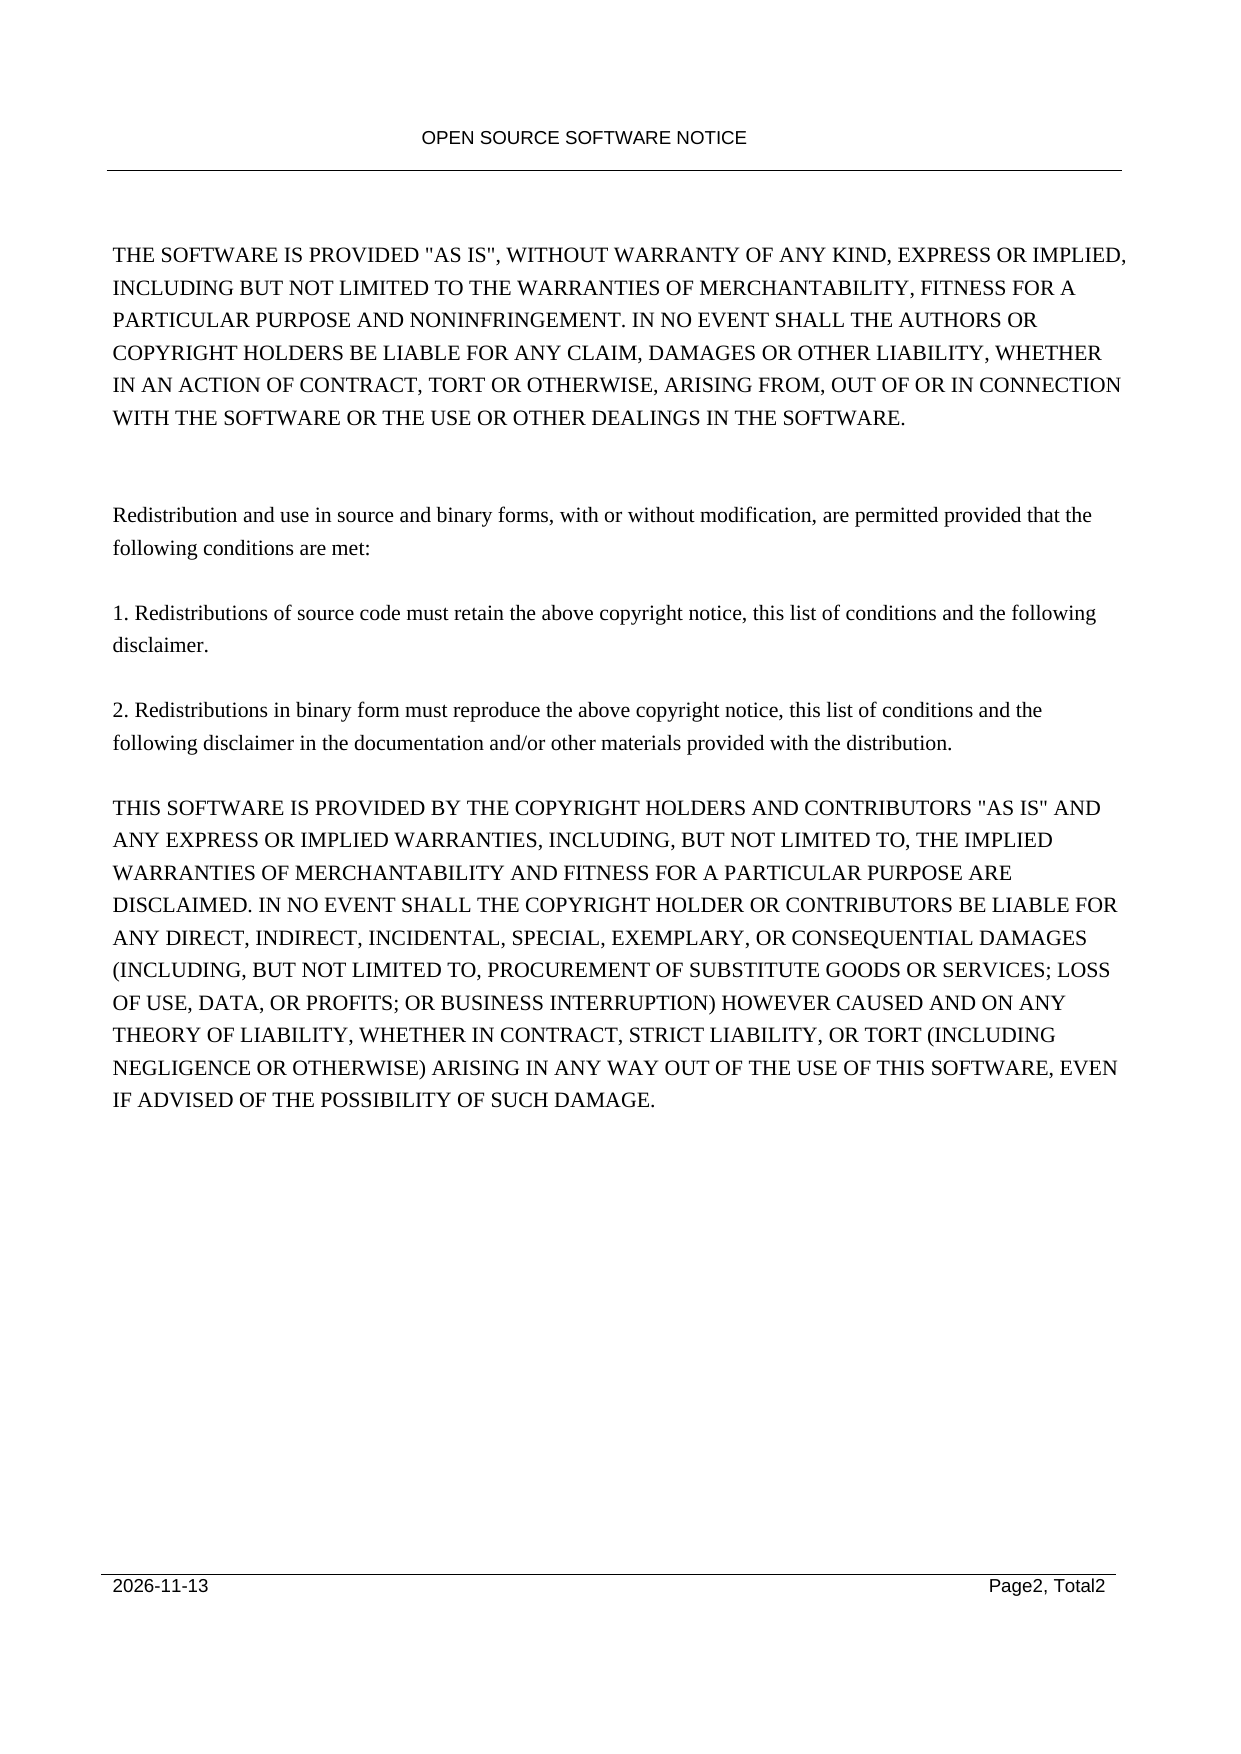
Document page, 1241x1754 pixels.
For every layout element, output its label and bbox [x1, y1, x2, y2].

text [112, 206, 1128, 1149]
